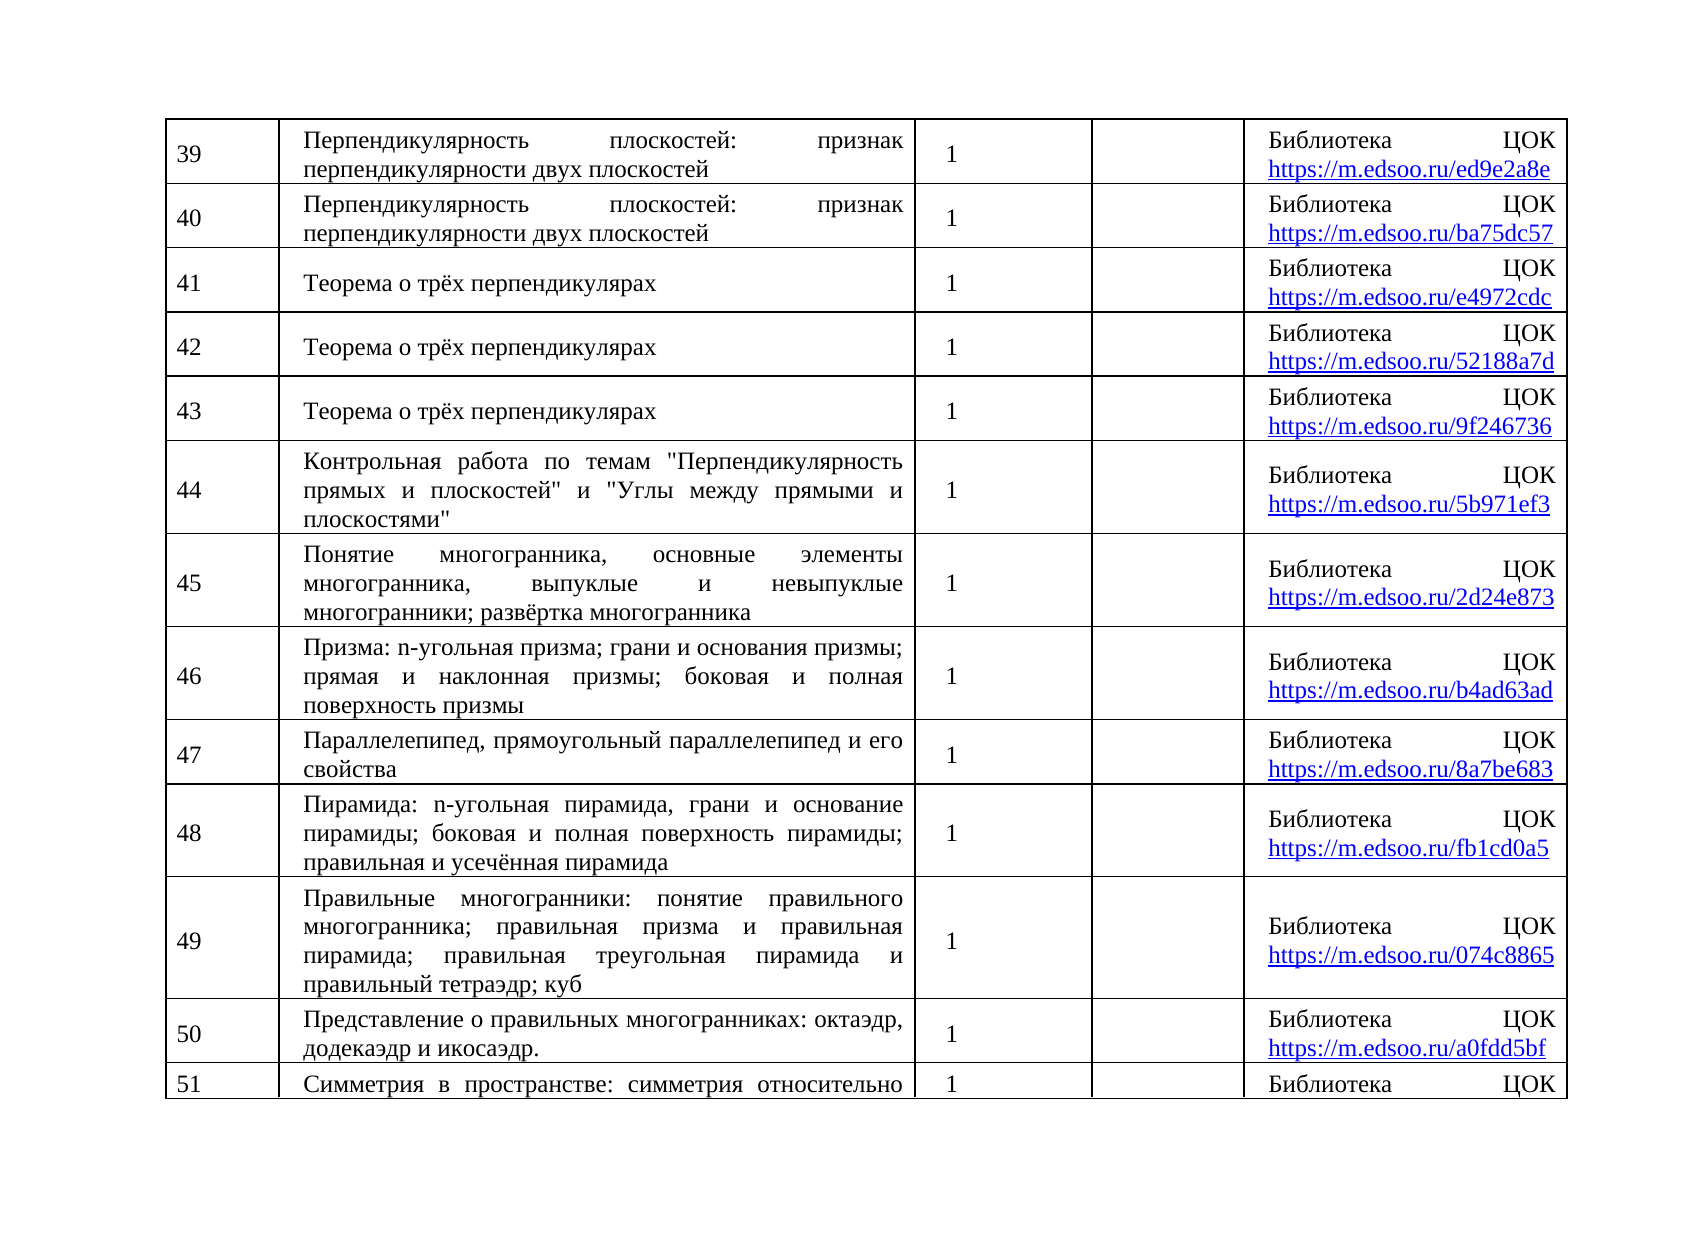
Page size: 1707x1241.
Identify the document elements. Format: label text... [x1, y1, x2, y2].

table_cell 39 [167, 120, 278, 182]
table_cell [1093, 720, 1243, 783]
table_cell Теорема о трёх перпендикулярах [280, 377, 914, 439]
table_cell 51 [167, 1063, 278, 1097]
table_cell [1093, 877, 1243, 998]
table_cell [280, 1063, 914, 1097]
table_cell Библиотека ЦОК https://m.edsoo.ru/b4ad63ad [1245, 627, 1566, 718]
table_cell [1093, 1063, 1243, 1097]
table_cell 42 [167, 313, 278, 375]
table_cell 48 [167, 785, 278, 876]
table_cell Параллелепипед, прямоугольный параллелепипед и его свойства [280, 720, 914, 783]
table_cell [1093, 184, 1243, 247]
table_cell Библиотека ЦОК https://m.edsoo.ru/a0fdd5bf [1245, 999, 1566, 1062]
table_cell 1 [916, 441, 1091, 532]
table_cell Контрольная работа по темам "Перпендикулярность прямых и плоскостей" и "Углы между прямыми и плоскостями" [280, 441, 914, 532]
table_cell Библиотека ЦОК https://m.edsoo.ru/ed9e2a8e [1245, 120, 1566, 182]
table_cell 1 [916, 999, 1091, 1062]
table_cell Библиотека ЦОК https://m.edsoo.ru/2d24e873 [1245, 534, 1566, 626]
table_cell 49 [167, 877, 278, 998]
table_cell [1093, 441, 1243, 532]
table_cell Пирамида: n-угольная пирамида, грани и основание пирамиды; боковая и полная поверхность пирамиды; правильная и усечённая пирамида [280, 785, 914, 876]
table_cell Теорема о трёх перпендикулярах [280, 313, 914, 375]
table_cell [1093, 313, 1243, 375]
table_cell Представление о правильных многогранниках: октаэдр, додекаэдр и икосаэдр. [280, 999, 914, 1062]
table_cell Правильные многогранники: понятие правильного многогранника; правильная призма и правильная пирамида; правильная треугольная пирамида и правильный тетраэдр; куб [280, 877, 914, 998]
table_cell Призма: n-угольная призма; грани и основания призмы; прямая и наклонная призмы; боковая и полная поверхность призмы [280, 627, 914, 718]
table_cell Библиотека ЦОК https://m.edsoo.ru/ba75dc57 [1245, 184, 1566, 247]
table_cell 1 [916, 120, 1091, 182]
table_cell 1 [916, 313, 1091, 375]
table_cell 47 [167, 720, 278, 783]
table_cell Библиотека ЦОК https://m.edsoo.ru/9f246736 [1245, 377, 1566, 439]
table_cell 1 [916, 1063, 1091, 1097]
table_cell 50 [167, 999, 278, 1062]
table_cell Понятие многогранника, основные элементы многогранника, выпуклые и невыпуклые многогранники; развёртка многогранника [280, 534, 914, 626]
table_cell Библиотека ЦОК https://m.edsoo.ru/e4972cdc [1245, 248, 1566, 311]
table_cell [1093, 534, 1243, 626]
table_cell [1093, 785, 1243, 876]
table_cell [1093, 627, 1243, 718]
table_cell Теорема о трёх перпендикулярах [280, 248, 914, 311]
table_cell 1 [916, 534, 1091, 626]
table_cell Библиотека ЦОК https://m.edsoo.ru/074c8865 [1245, 877, 1566, 998]
table_cell Библиотека ЦОК https://m.edsoo.ru/8a7be683 [1245, 720, 1566, 783]
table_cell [280, 184, 914, 247]
table_cell 1 [916, 248, 1091, 311]
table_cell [280, 120, 914, 182]
table_cell [1093, 248, 1243, 311]
table_cell 46 [167, 627, 278, 718]
table_cell 44 [167, 441, 278, 532]
table_cell [1093, 120, 1243, 182]
table_cell 1 [916, 877, 1091, 998]
table_cell 1 [916, 184, 1091, 247]
table_cell Библиотека ЦОК https://m.edsoo.ru/52188a7d [1245, 313, 1566, 375]
table_cell 45 [167, 534, 278, 626]
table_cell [1245, 1063, 1566, 1097]
table_cell 43 [167, 377, 278, 439]
table_cell 1 [916, 720, 1091, 783]
table_cell Библиотека ЦОК https://m.edsoo.ru/5b971ef3 [1245, 441, 1566, 532]
table_cell 41 [167, 248, 278, 311]
table_cell 1 [916, 785, 1091, 876]
table_cell 1 [916, 377, 1091, 439]
table_cell 1 [916, 627, 1091, 718]
table_cell Библиотека ЦОК https://m.edsoo.ru/fb1cd0a5 [1245, 785, 1566, 876]
table_cell 40 [167, 184, 278, 247]
table_cell [1093, 999, 1243, 1062]
table_cell [1093, 377, 1243, 439]
